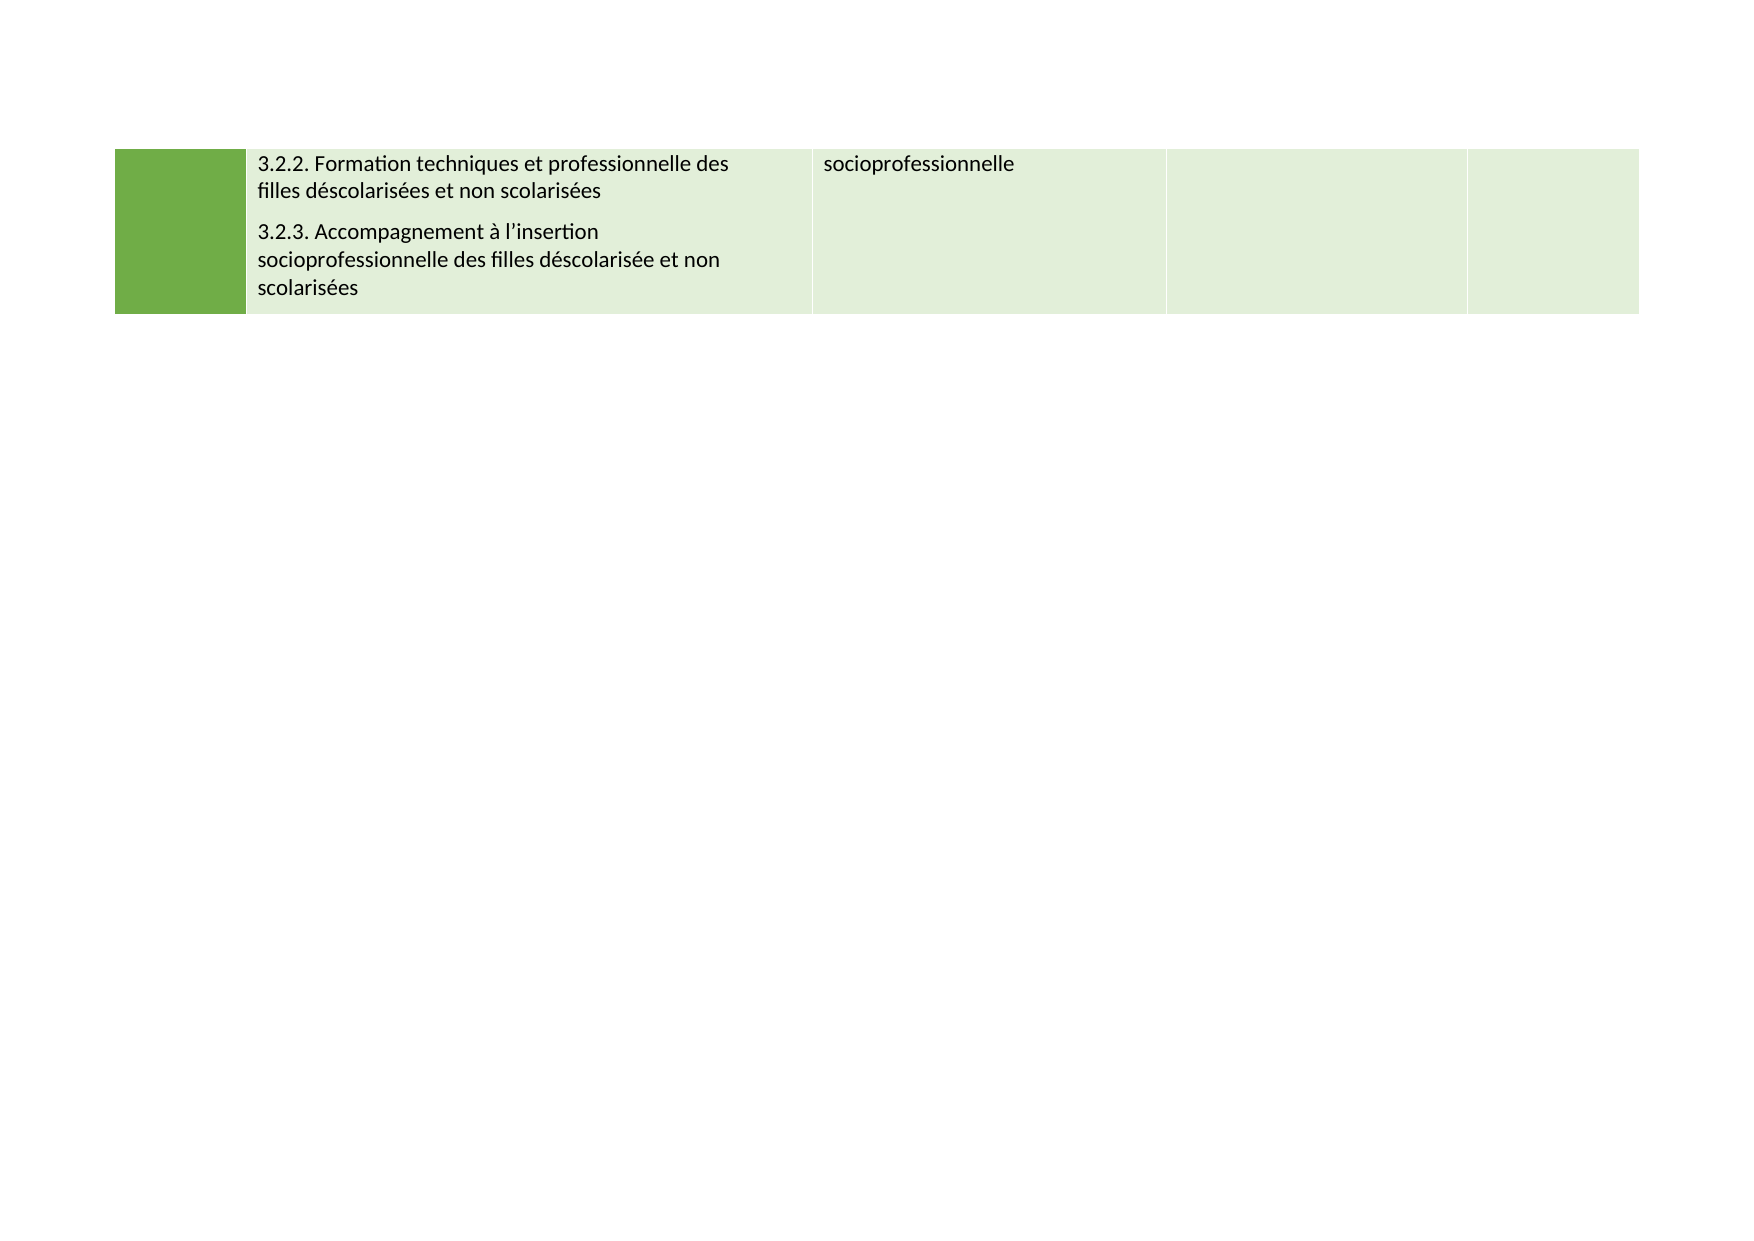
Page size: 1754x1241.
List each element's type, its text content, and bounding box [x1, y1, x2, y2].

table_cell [247, 149, 812, 314]
table_cell Activités [115, 149, 246, 314]
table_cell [813, 149, 1166, 314]
table_cell [1468, 149, 1639, 314]
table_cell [1167, 149, 1467, 314]
